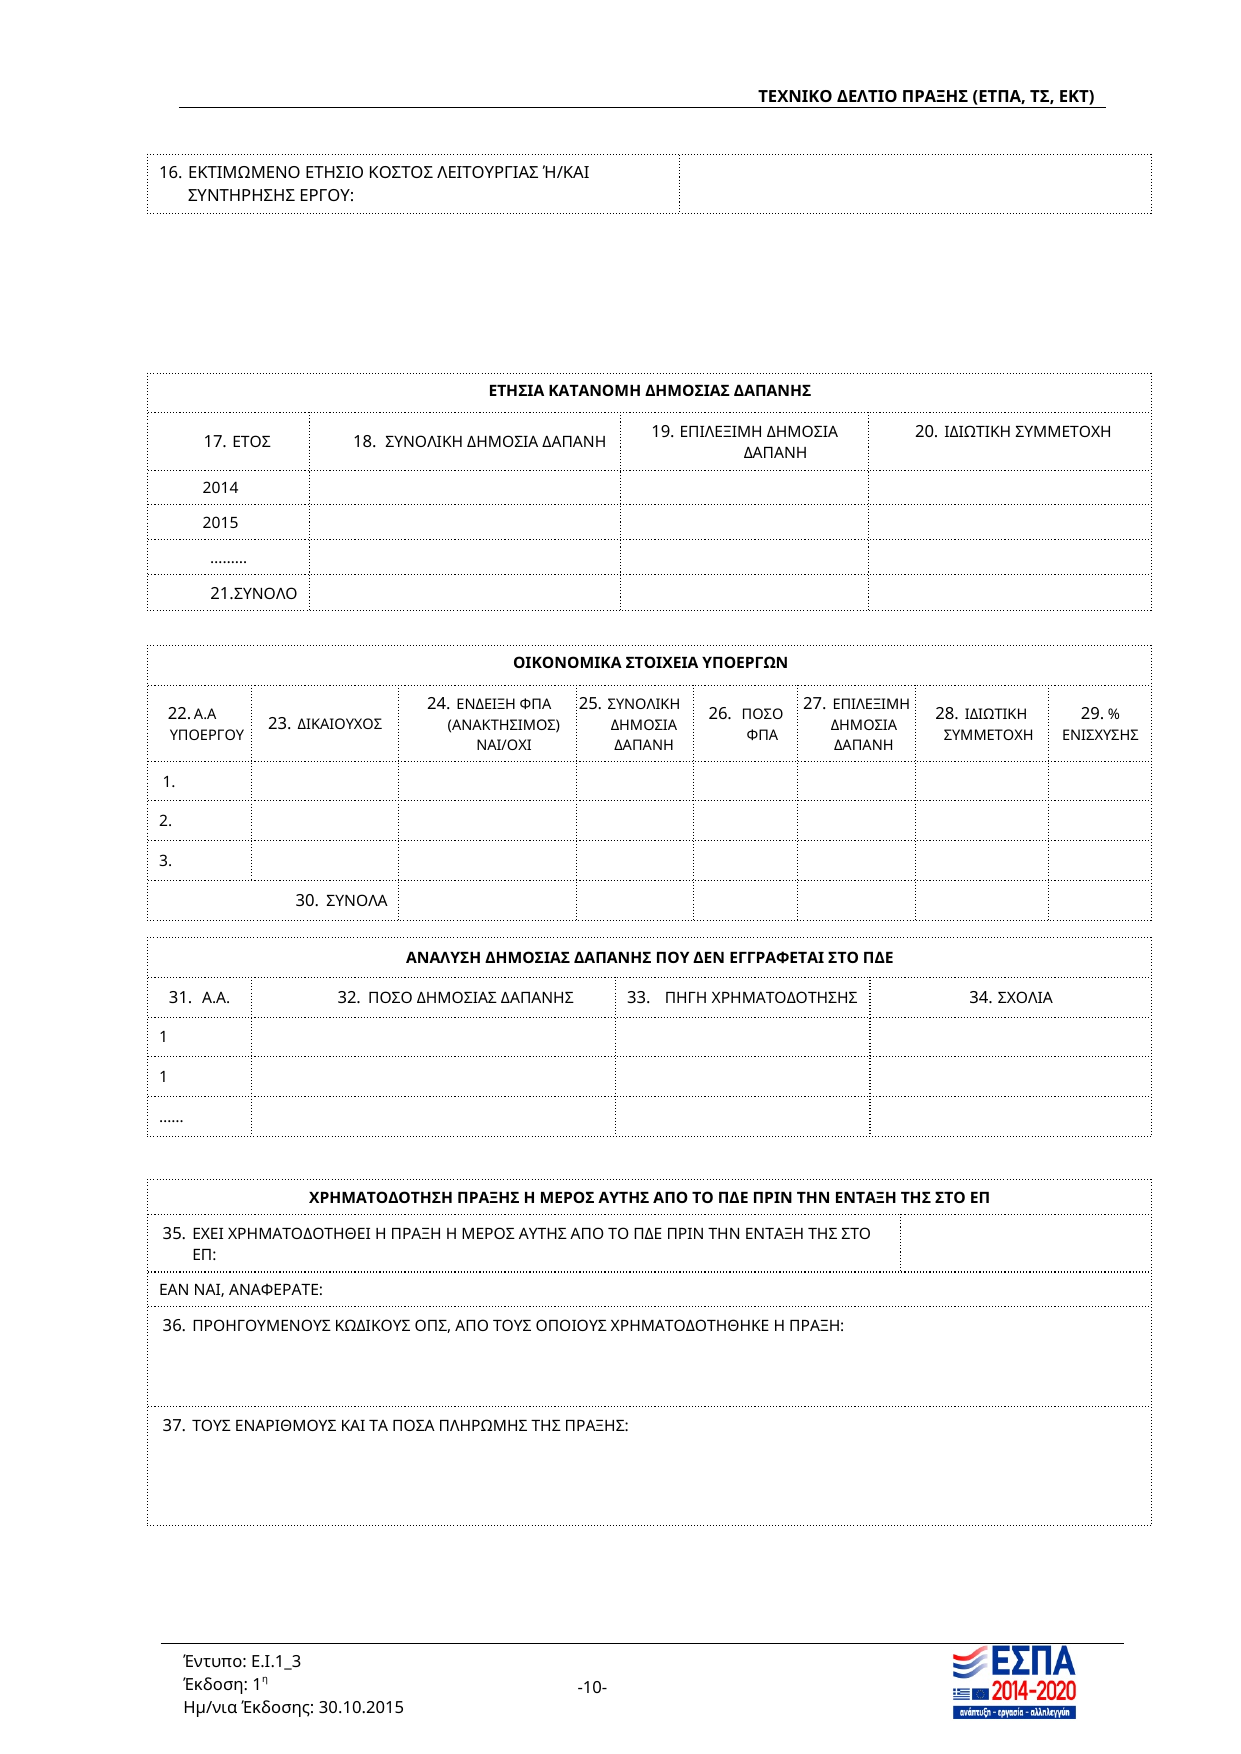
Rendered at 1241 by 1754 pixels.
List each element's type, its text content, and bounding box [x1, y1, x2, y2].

table_cell 1 [148, 1017, 251, 1056]
table_cell [251, 761, 399, 800]
table_cell [251, 1096, 616, 1136]
table_cell Α.Α ΥΠΟΕΡΓΟΥ [148, 685, 251, 761]
table_cell [869, 539, 1152, 574]
table_cell 1. [148, 761, 251, 800]
table_cell [251, 1017, 616, 1056]
table_cell ΠΟΣΟ ΦΠΑ [694, 685, 797, 761]
table_cell ΕΧΕΙ ΧΡΗΜΑΤΟΔΟΤΗΘΕΙ Η ΠΡΑΞΗ Η ΜΕΡΟΣ ΑΥΤΗΣ ΑΠΟ ΤΟ ΠΔΕ ΠΡΙΝ ΤΗΝ ΕΝΤΑΞΗ ΤΗΣ ΣΤΟ ΕΠ: [148, 1214, 901, 1271]
table_cell ΙΔΙΩΤΙΚΗ ΣΥΜΜΕΤΟΧΗ [915, 685, 1048, 761]
table_cell ΕΑΝ ΝΑΙ, ΑΝΑΦΕΡΑΤΕ: [148, 1271, 1152, 1306]
table_cell [1049, 880, 1152, 919]
table_cell [915, 761, 1048, 800]
table_cell ……… [148, 539, 309, 574]
table_cell [576, 880, 694, 919]
table_cell ΣΧΟΛΙΑ [870, 977, 1152, 1017]
table_cell [251, 1056, 616, 1096]
table_cell [399, 840, 576, 880]
table_cell ΕΠΙΛΕΞΙΜΗ ΔΗΜΟΣΙΑ ΔΑΠΑΝΗ [620, 412, 869, 469]
table_cell [901, 1214, 1152, 1271]
table_header ΑΝΑΛΥΣΗ ΔΗΜΟΣΙΑΣ ΔΑΠΑΝΗΣ ΠΟΥ ΔΕΝ ΕΓΓΡΑΦΕΤΑΙ ΣΤΟ ΠΔΕ [148, 937, 1152, 977]
table_cell ΠΟΣΟ ΔΗΜΟΣΙΑΣ ΔΑΠΑΝΗΣ [251, 977, 616, 1017]
table_cell [798, 761, 915, 800]
table_header ΧΡΗΜΑΤΟΔΟΤΗΣΗ ΠΡΑΞΗΣ Η ΜΕΡΟΣ ΑΥΤΗΣ ΑΠΟ ΤΟ ΠΔΕ ΠΡΙΝ ΤΗΝ ΕΝΤΑΞΗ ΤΗΣ ΣΤΟ ΕΠ [148, 1179, 1152, 1214]
table_cell [616, 1096, 870, 1136]
table_cell [1049, 761, 1152, 800]
table_cell [309, 539, 620, 574]
table_cell 2015 [148, 504, 309, 539]
table_cell [870, 1017, 1152, 1056]
table_cell [1049, 840, 1152, 880]
table_cell [870, 1056, 1152, 1096]
table_cell Α.Α. [148, 977, 251, 1017]
table_cell [798, 800, 915, 840]
table_cell % ΕΝΙΣΧΥΣΗΣ [1049, 685, 1152, 761]
table_cell ΔΙΚΑΙΟΥΧΟΣ [251, 685, 399, 761]
table_cell [620, 470, 869, 504]
table_cell [1049, 800, 1152, 840]
table_cell [869, 504, 1152, 539]
table_cell 3. [148, 840, 251, 880]
table_cell [251, 840, 399, 880]
table_cell [915, 880, 1048, 919]
table_cell [694, 880, 797, 919]
table_cell [869, 574, 1152, 610]
table_cell 2. [148, 800, 251, 840]
table_cell [694, 800, 797, 840]
table_cell 2014 [148, 470, 309, 504]
table_cell [309, 574, 620, 610]
table_cell [915, 800, 1048, 840]
table_cell ΙΔΙΩΤΙΚΗ ΣΥΜΜΕΤΟΧΗ [869, 412, 1152, 469]
table_cell [616, 1056, 870, 1096]
table_cell [251, 800, 399, 840]
table_cell [870, 1096, 1152, 1136]
picture [950, 1644, 1078, 1721]
table_cell [399, 761, 576, 800]
table_cell [694, 840, 797, 880]
table_cell [798, 840, 915, 880]
table_cell [620, 539, 869, 574]
table_cell ΕΤΟΣ [148, 412, 309, 469]
table_cell [576, 761, 694, 800]
table_header ΕΚΤΙΜΩΜΕΝΟ ΕΤΗΣΙΟ ΚΟΣΤΟΣ ΛΕΙΤΟΥΡΓΙΑΣ Ή/ΚΑΙ ΣΥΝΤΗΡΗΣΗΣ ΕΡΓΟΥ: [148, 154, 679, 212]
table_cell ΕΠΙΛΕΞΙΜΗ ΔΗΜΟΣΙΑ ΔΑΠΑΝΗ [798, 685, 915, 761]
table_cell [399, 800, 576, 840]
table_header [679, 154, 1152, 212]
table_cell [620, 574, 869, 610]
table_cell [576, 800, 694, 840]
table_cell ΠΗΓΗ ΧΡΗΜΑΤΟΔΟΤΗΣΗΣ [616, 977, 870, 1017]
table_header ΟΙΚΟΝΟΜΙΚΑ ΣΤΟΙΧΕΙΑ ΥΠΟΕΡΓΩΝ [148, 645, 1152, 685]
table_cell ΣΥΝΟΛΙΚΗ ΔΗΜΟΣΙΑ ΔΑΠΑΝΗ [576, 685, 694, 761]
table_cell [694, 761, 797, 800]
table_cell [869, 470, 1152, 504]
table_cell [576, 840, 694, 880]
table_cell [399, 880, 576, 919]
table_cell 1 [148, 1056, 251, 1096]
table_cell [620, 504, 869, 539]
table_cell [616, 1017, 870, 1056]
table_cell ΣΥΝΟΛΙΚΗ ΔΗΜΟΣΙΑ ΔΑΠΑΝΗ [309, 412, 620, 469]
table_cell ΣΥΝΟΛΟ [148, 574, 309, 610]
table_cell ΠΡΟΗΓΟΥΜΕΝΟΥΣ ΚΩΔΙΚΟΥΣ ΟΠΣ, ΑΠΟ ΤΟΥΣ ΟΠΟΙΟΥΣ ΧΡΗΜΑΤΟΔΟΤΗΘΗΚΕ Η ΠΡΑΞΗ: [148, 1306, 1152, 1406]
table_cell [915, 840, 1048, 880]
table_cell ΣΥΝΟΛΑ [148, 880, 399, 919]
table_cell [798, 880, 915, 919]
table_cell [309, 470, 620, 504]
table_cell ΕΝΔΕΙΞΗ ΦΠΑ (ΑΝΑΚΤΗΣΙΜΟΣ) ΝΑΙ/ΟΧΙ [399, 685, 576, 761]
table_header ΕΤΗΣΙΑ ΚΑΤΑΝΟΜΗ ΔΗΜΟΣΙΑΣ ΔΑΠΑΝΗΣ [148, 373, 1152, 412]
table_cell ΤΟΥΣ ΕΝΑΡΙΘΜΟΥΣ ΚΑΙ ΤΑ ΠΟΣΑ ΠΛΗΡΩΜΗΣ ΤΗΣ ΠΡΑΞΗΣ: [148, 1406, 1152, 1525]
table_cell …… [148, 1096, 251, 1136]
table_cell [309, 504, 620, 539]
